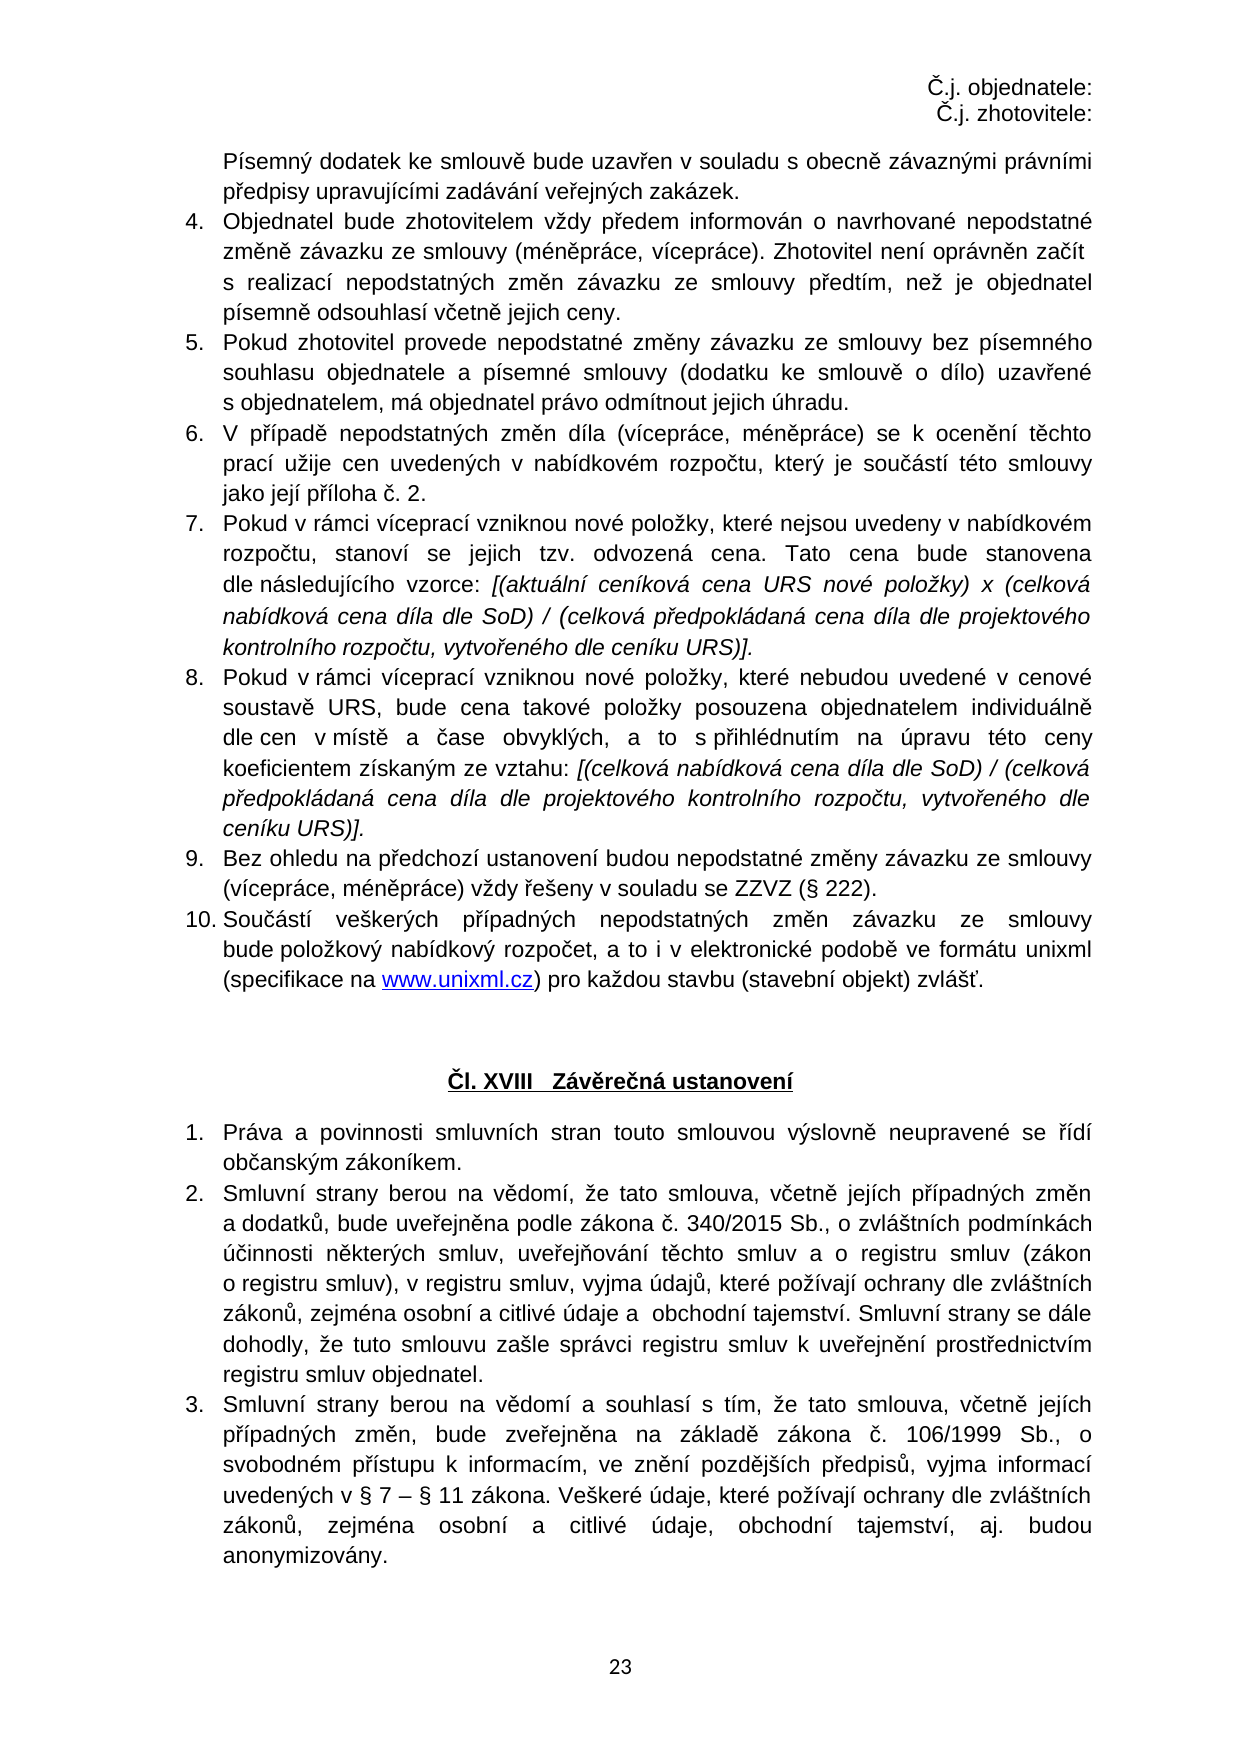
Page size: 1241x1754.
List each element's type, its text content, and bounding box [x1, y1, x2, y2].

list Pokud v rámci víceprací vzniknou nové položky, které nebudou uvedené v cenové soustavě URS, bude cena takové položky posouzena objednatelem individuálně dle cen v místě a čase obvyklých, a to s přihlédnutím na úpravu této ceny koeficientem získaným ze vztahu: [(celková nabídková cena díla dle SoD) / (celková předpokládaná cena díla dle projektového kontrolního rozpočtu, vytvořeného dle ceníku URS)]. [185, 664, 1093, 841]
list Pokud v rámci víceprací vzniknou nové položky, které nejsou uvedeny v nabídkovém rozpočtu, stanoví se jejich tzv. odvozená cena. Tato cena bude stanovena dle následujícího vzorce: [(aktuální ceníková cena URS nové položky) x (celková nabídková cena díla dle SoD) / (celková předpokládaná cena díla dle projektového kontrolního rozpočtu, vytvořeného dle ceníku URS)]. [185, 510, 1093, 660]
list Objednatel bude zhotovitelem vždy předem informován o navrhované nepodstatné změně závazku ze smlouvy (méněpráce, vícepráce). Zhotovitel není oprávněn začít s realizací nepodstatných změn závazku ze smlouvy předtím, než je objednatel písemně odsouhlasí včetně jejich ceny. [185, 208, 1093, 325]
list Pokud zhotovitel provede nepodstatné změny závazku ze smlouvy bez písemného souhlasu objednatele a písemné smlouvy (dodatku ke smlouvě o dílo) uzavřené s objednatelem, má objednatel právo odmítnout jejich úhradu. [185, 329, 1093, 416]
list Součástí veškerých případných nepodstatných změn závazku ze smlouvy bude položkový nabídkový rozpočet, a to i v elektronické podobě ve formátu unixml (specifikace na www.unixml.cz) pro každou stavbu (stavební objekt) zvlášť. [185, 906, 1093, 992]
list Smluvní strany berou na vědomí, že tato smlouva, včetně jejích případných změn a dodatků, bude uveřejněna podle zákona č. 340/2015 Sb., o zvláštních podmínkách účinnosti některých smluv, uveřejňování těchto smluv a o registru smluv (zákon o registru smluv), v registru smluv, vyjma údajů, které požívají ochrany dle zvláštních zákonů, zejména osobní a citlivé údaje a obchodní tajemství. Smluvní strany se dále dohodly, že tuto smlouvu zašle správci registru smluv k uveřejnění prostřednictvím registru smluv objednatel. [185, 1179, 1093, 1387]
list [185, 148, 1093, 204]
list Smluvní strany berou na vědomí a souhlasí s tím, že tato smlouva, včetně jejích případných změn, bude zveřejněna na základě zákona č. 106/1999 Sb., o svobodném přístupu k informacím, ve znění pozdějších předpisů, vyjma informací uvedených v § 7 – § 11 zákona. Veškeré údaje, které požívají ochrany dle zvláštních zákonů, zejména osobní a citlivé údaje, obchodní tajemství, aj. budou anonymizovány. [185, 1391, 1093, 1568]
text Čl. XVIII Závěrečná ustanovení [148, 1068, 1093, 1094]
list Bez ohledu na předchozí ustanovení budou nepodstatné změny závazku ze smlouvy (vícepráce, méněpráce) vždy řešeny v souladu se ZZVZ (§ 222). [185, 845, 1093, 902]
list V případě nepodstatných změn díla (vícepráce, méněpráce) se k ocenění těchto prací užije cen uvedených v nabídkovém rozpočtu, který je součástí této smlouvy jako její příloha č. 2. [185, 419, 1093, 506]
list Práva a povinnosti smluvních stran touto smlouvou výslovně neupravené se řídí občanským zákoníkem. [185, 1119, 1093, 1176]
